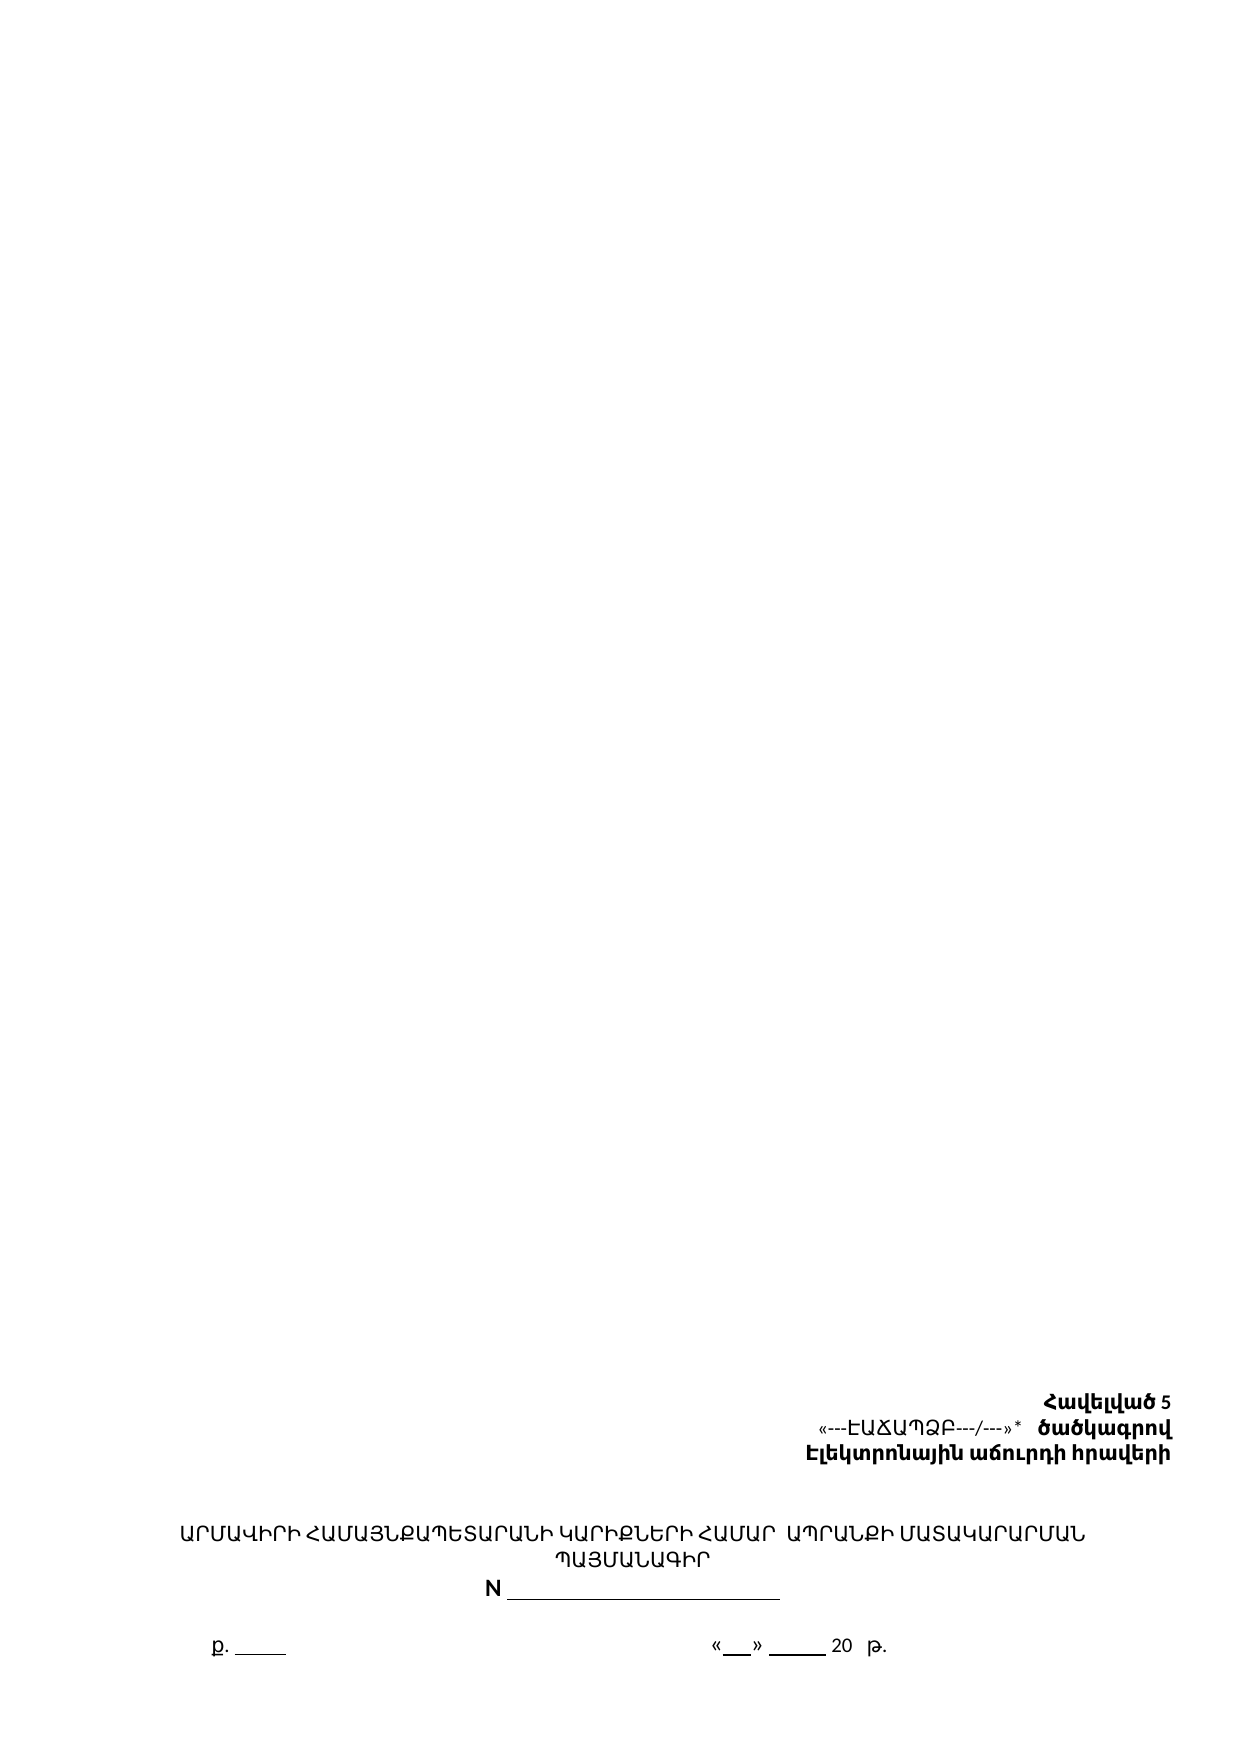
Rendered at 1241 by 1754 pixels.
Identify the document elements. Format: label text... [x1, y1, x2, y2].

text Հավելված 5 [94, 1389, 1171, 1415]
text ՊԱՅՄԱՆԱԳԻՐ [79, 1547, 1171, 1572]
text N [79, 1572, 1171, 1603]
text ք. « » 20 թ. [94, 1628, 1171, 1659]
text «---ԷԱՃԱՊՁԲ---/---»* ծածկագրով [94, 1415, 1171, 1440]
text Էլեկտրոնային աճուրդի հրավերի [94, 1440, 1171, 1466]
text ԱՐՄԱՎԻՐԻ ՀԱՄԱՅՆՔԱՊԵՏԱՐԱՆԻ ԿԱՐԻՔՆԵՐԻ ՀԱՄԱՐ ԱՊՐԱՆՔԻ ՄԱՏԱԿԱՐԱՐՄԱՆ [79, 1522, 1171, 1547]
